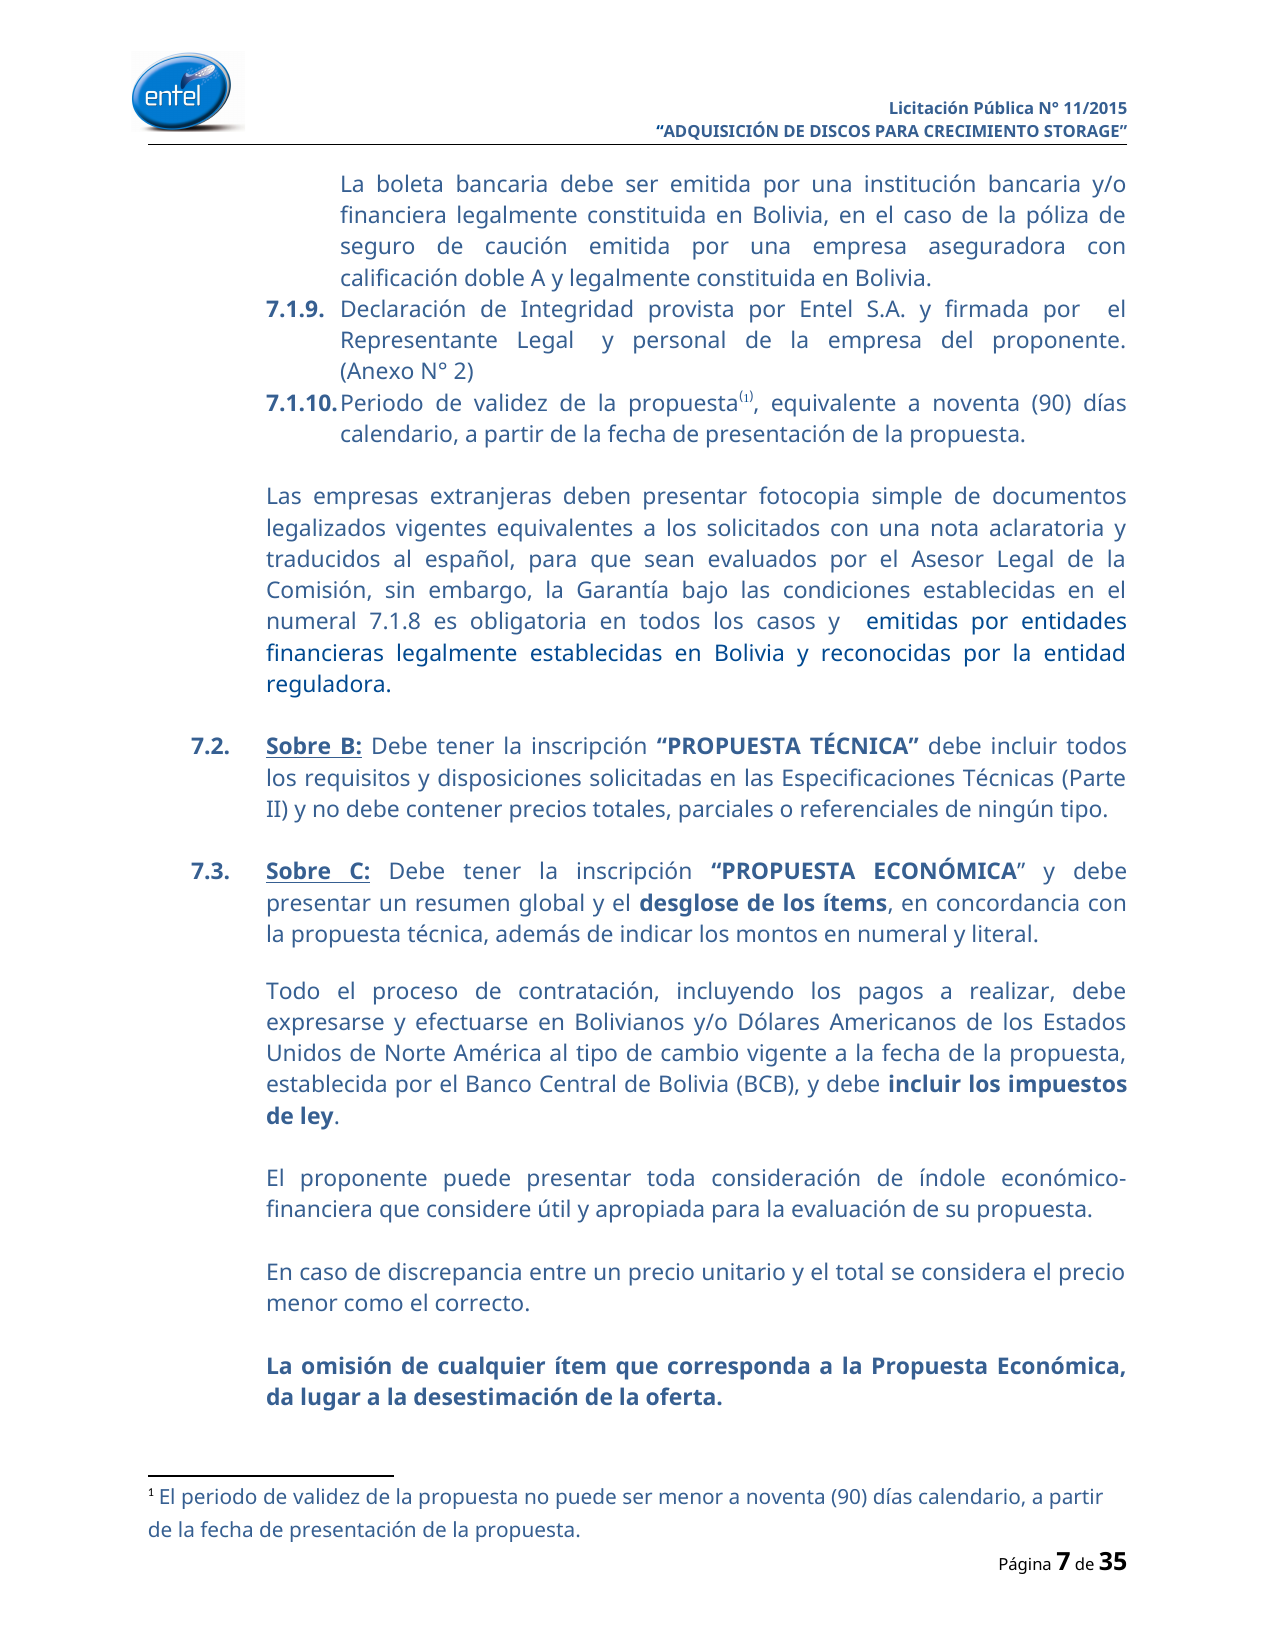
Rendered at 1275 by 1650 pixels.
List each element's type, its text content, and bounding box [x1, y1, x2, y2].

list La boleta bancaria debe ser emitida por una institución bancaria y/o financiera legalmente constituida en Bolivia, en el caso de la póliza de seguro de caución emitida por una empresa aseguradora con calificación doble A y legalmente constituida en Bolivia. [340, 168, 1127, 293]
list Sobre C: Debe tener la inscripción “PROPUESTA ECONÓMICA” y debe presentar un resumen global y el desglose de los ítems, en concordancia con la propuesta técnica, además de indicar los montos en numeral y literal. [191, 855, 1127, 949]
list Sobre B: Debe tener la inscripción “PROPUESTA TÉCNICA” debe incluir todos los requisitos y disposiciones solicitadas en las Especificaciones Técnicas (Parte II) y no debe contener precios totales, parciales o referenciales de ningún tipo. [191, 730, 1127, 824]
text Las empresas extranjeras deben presentar fotocopia simple de documentos legalizados vigentes equivalentes a los solicitados con una nota aclaratoria y traducidos al español, para que sean evaluados por el Asesor Legal de la Comisión, sin embargo, la Garantía bajo las condiciones establecidas en el numeral 7.1.8 es obligatoria en todos los casos y emitidas por entidades financieras legalmente establecidas en Bolivia y reconocidas por la entidad reguladora. [266, 480, 1127, 699]
list Periodo de validez de la propuesta(), equivalente a noventa (90) días calendario, a partir de la fecha de presentación de la propuesta. [266, 387, 1127, 449]
text Todo el proceso de contratación, incluyendo los pagos a realizar, debe expresarse y efectuarse en Bolivianos y/o Dólares Americanos de los Estados Unidos de Norte América al tipo de cambio vigente a la fecha de la propuesta, establecida por el Banco Central de Bolivia (BCB), y debe incluir los impuestos de ley. [266, 974, 1127, 1131]
text El proponente puede presentar toda consideración de índole económico-financiera que considere útil y apropiada para la evaluación de su propuesta. [266, 1162, 1127, 1224]
picture [131, 51, 246, 132]
text La omisión de cualquier ítem que corresponda a la Propuesta Económica, da lugar a la desestimación de la oferta. [266, 1349, 1127, 1412]
list Declaración de Integridad provista por Entel S.A. y firmada por el Representante Legal y personal de la empresa del proponente. (Anexo N° 2) [266, 293, 1127, 387]
text En caso de discrepancia entre un precio unitario y el total se considera el precio menor como el correcto. [266, 1256, 1127, 1318]
